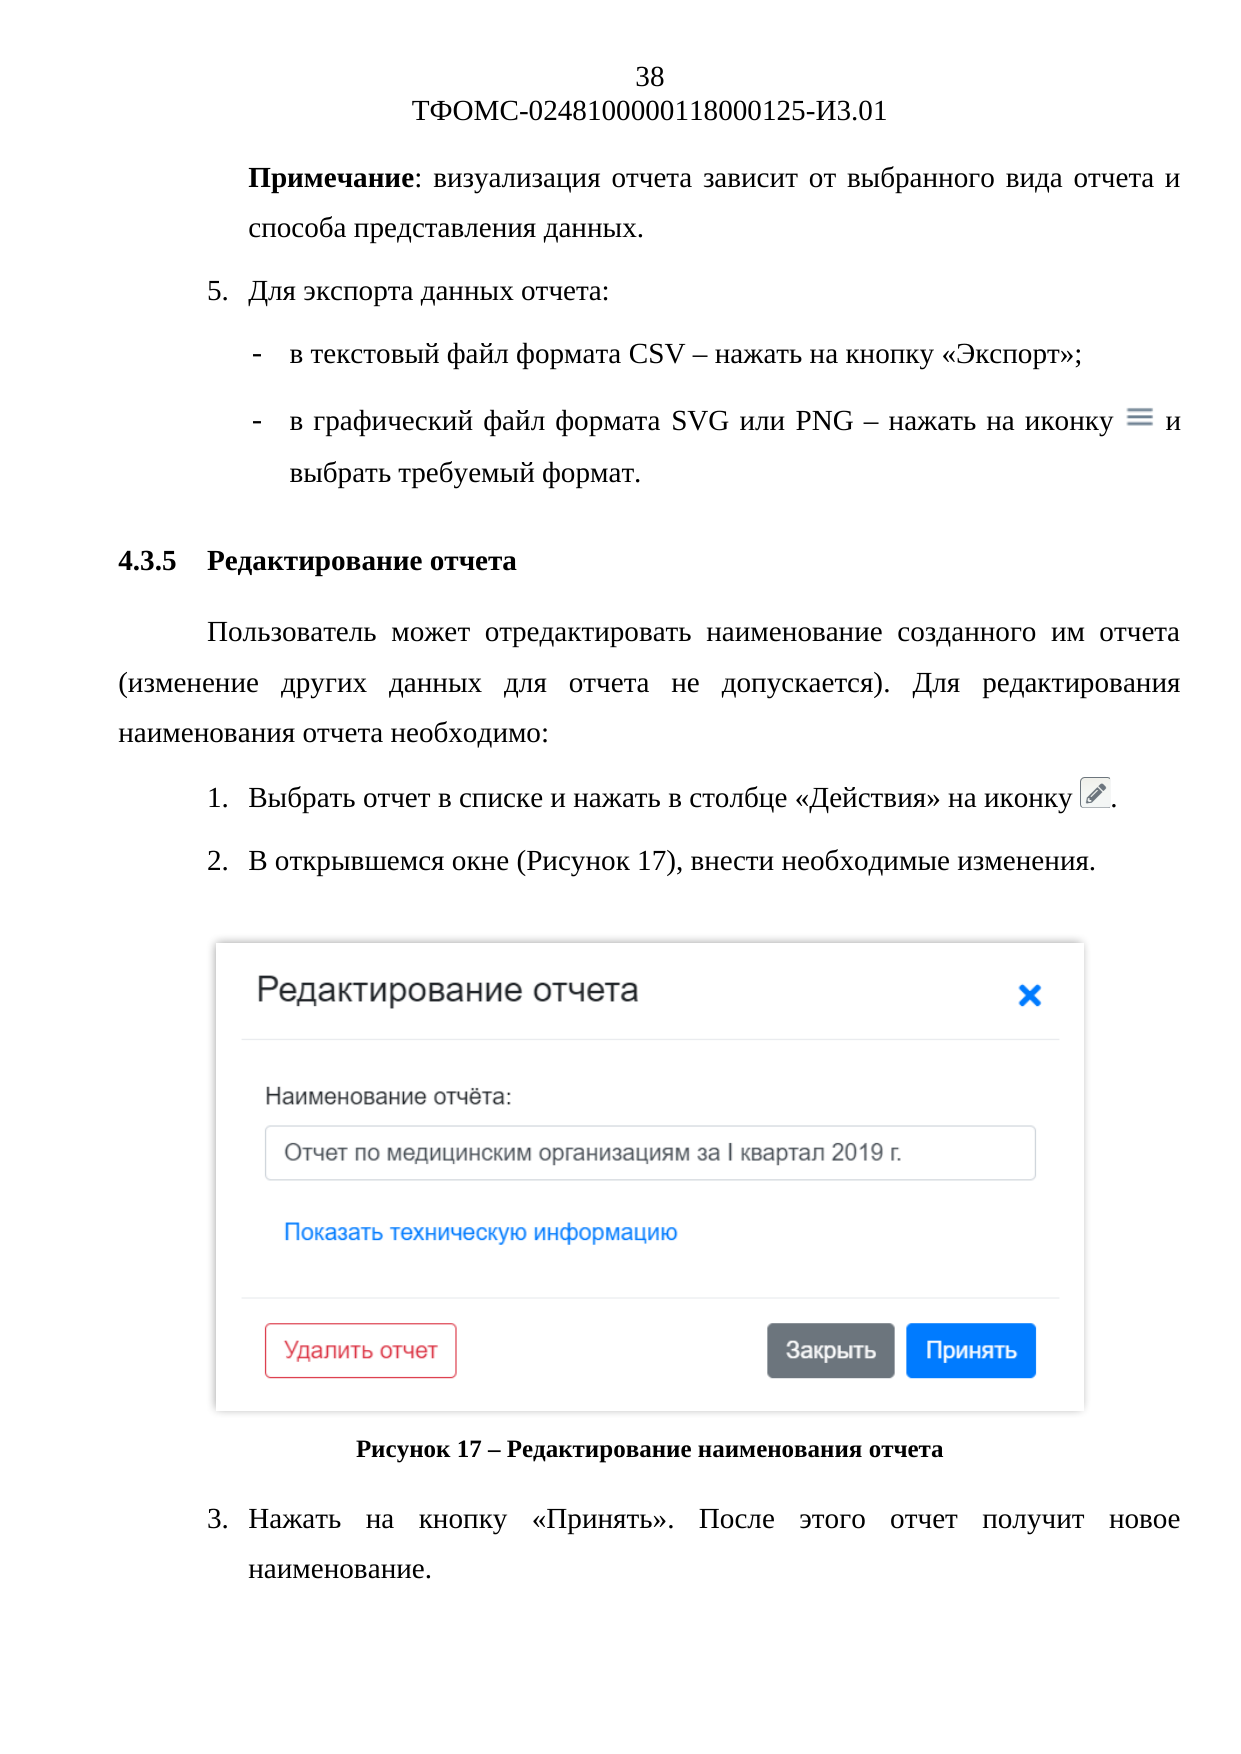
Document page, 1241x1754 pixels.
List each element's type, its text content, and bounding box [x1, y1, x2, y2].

picture [1124, 404, 1156, 430]
text Рисунок 17 – Редактирование наименования отчета [118, 1434, 1181, 1463]
list В открывшемся окне (Рисунок 17), внести необходимые изменения. [207, 843, 1181, 877]
list в текстовый файл формата CSV – нажать на кнопку «Экспорт»; [248, 336, 1181, 372]
list Выбрать отчет в списке и нажать в столбце «Действия» на иконку . [207, 778, 1181, 814]
list Примечание: визуализация отчета зависит от выбранного вида отчета и способа представления данных. [248, 160, 1181, 244]
list Нажать на кнопку «Принять». После этого отчет получит новое наименование. [207, 1501, 1181, 1585]
list в графический файл формата SVG или PNG – нажать на иконку и выбрать требуемый формат. [248, 403, 1181, 489]
picture [216, 943, 1084, 1411]
text Пользователь может отредактировать наименование созданного им отчета (изменение других данных для отчета не допускается). Для редактирования наименования отчета необходимо: [118, 614, 1181, 748]
subtitle Редактирование отчета [118, 543, 1181, 577]
list Для экспорта данных отчета: [207, 273, 1181, 307]
picture [1080, 777, 1111, 808]
